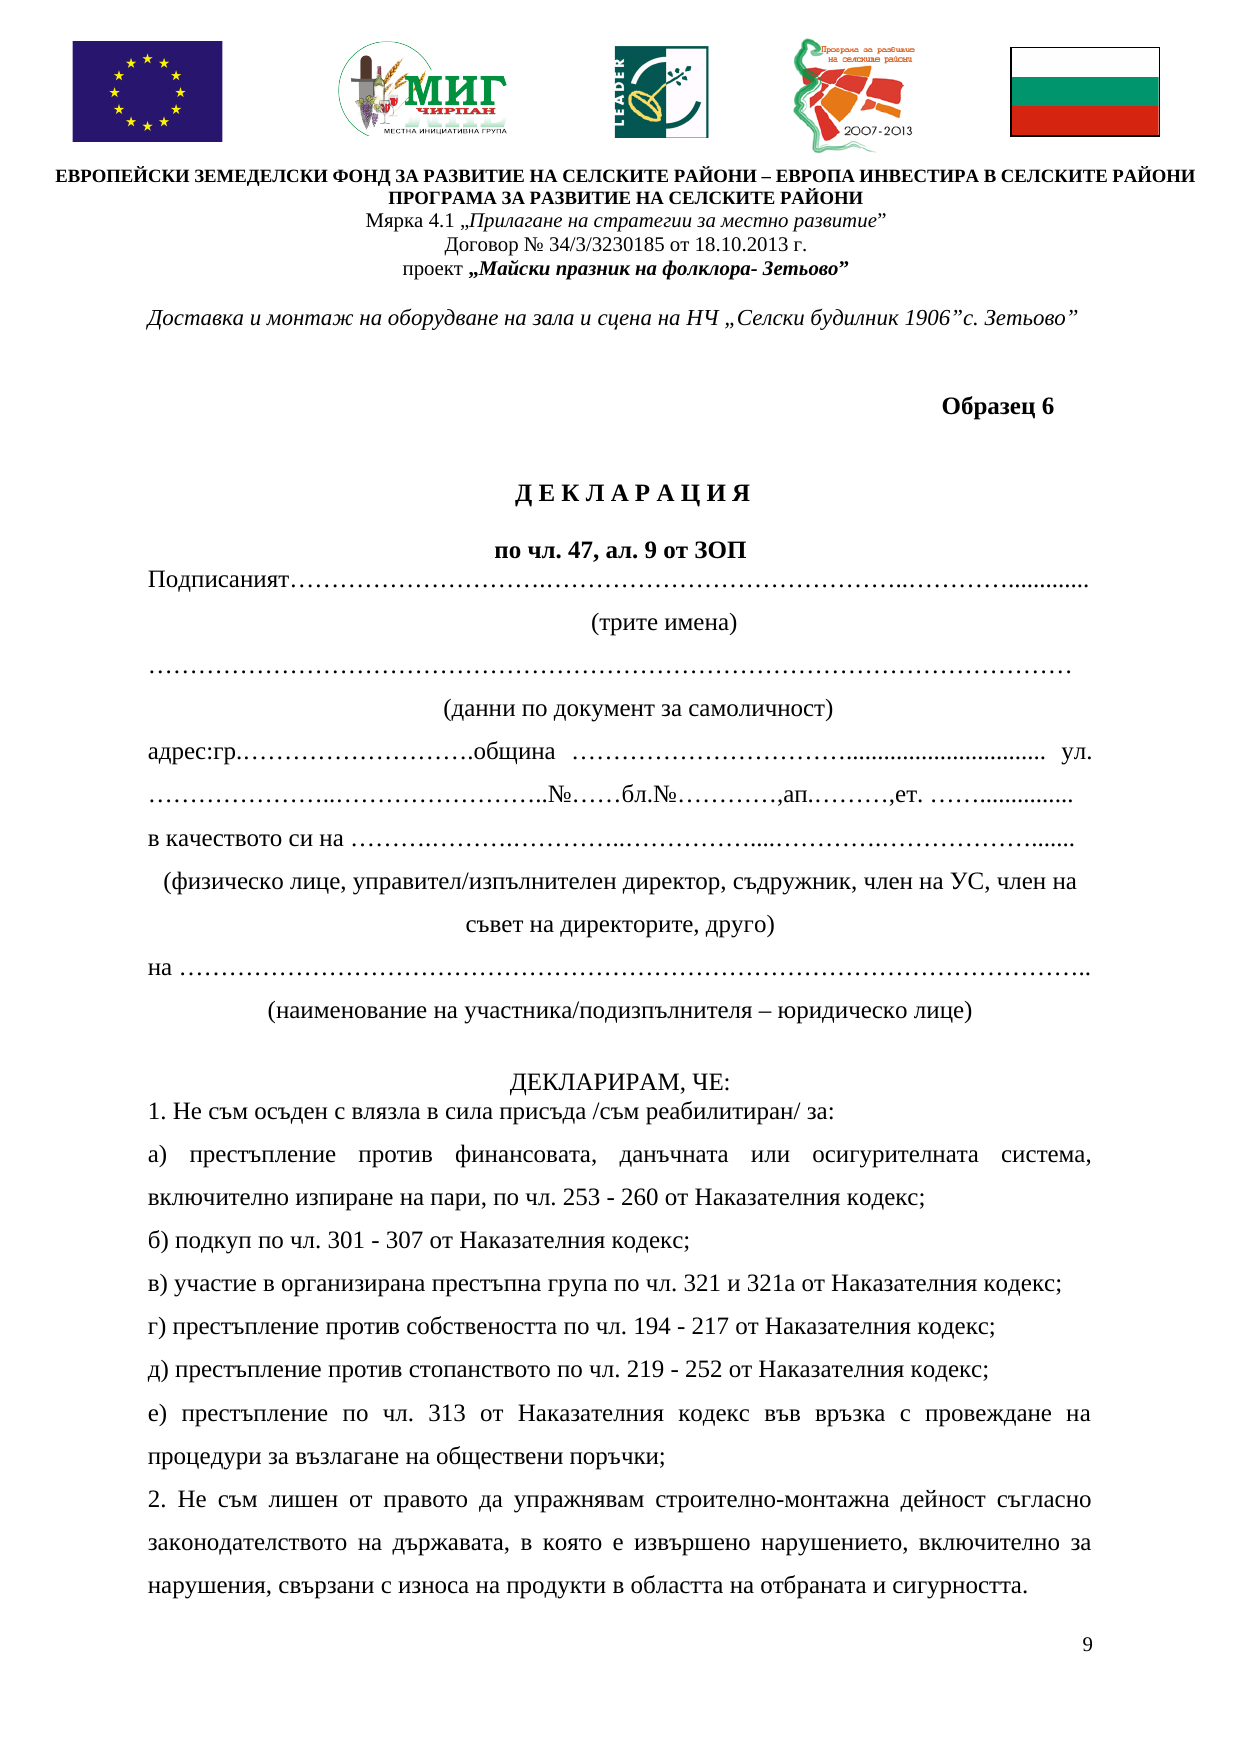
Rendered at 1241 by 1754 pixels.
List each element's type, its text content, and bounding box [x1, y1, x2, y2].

text по чл. 47, ал. 9 от ЗОП [148, 535, 1093, 564]
text 1. Не съм осъден с влязла в сила присъда /съм реабилитиран/ за: [148, 1096, 1093, 1124]
picture [338, 41, 507, 136]
text е) престъпление по чл. 313 от Наказателния кодекс във връзка с провеждане на процедури за възлагане на обществени поръчки; [148, 1398, 1093, 1469]
picture [614, 46, 709, 138]
picture [72, 41, 223, 142]
text Д Е К Л А Р А Ц И Я [148, 478, 1093, 506]
text (трите имена) [591, 607, 1093, 636]
text г) престъпление против собствеността по чл. 194 - 217 от Наказателния кодекс; [148, 1311, 1093, 1340]
text (наименование на участника/подизпълнителя – юридическо лице) [148, 995, 1093, 1024]
text в качеството си на ……….……….…………..……………....………….………………....... [148, 823, 1093, 851]
text в) участие в организирана престъпна група по чл. 321 и 321а от Наказателния кодекс; [148, 1268, 1093, 1297]
text ДЕКЛАРИРАМ, ЧЕ: [148, 1067, 1093, 1096]
text на ……………………………………………………………………………………………….. [148, 952, 1093, 981]
text д) престъпление против стопанството по чл. 219 - 252 от Наказателния кодекс; [148, 1354, 1093, 1383]
picture [1012, 48, 1159, 135]
picture [785, 29, 917, 157]
text а) престъпление против финансовата, данъчната или осигурителната система, включително изпиране на пари, по чл. 253 - 260 от Наказателния кодекс; [148, 1139, 1093, 1211]
text б) подкуп по чл. 301 - 307 от Наказателния кодекс; [148, 1225, 1093, 1254]
text (физическо лице, управител/изпълнителен директор, съдружник, член на УС, член на съвет на директорите, друго) [148, 866, 1093, 938]
text ………………………………………………………………………………………………… [148, 650, 1093, 679]
text 2. Не съм лишен от правото да упражнявам строително-монтажна дейност съгласно законодателството на държавата, в която е извършено нарушението, включително за нарушения, свързани с износа на продукти в областта на отбраната и сигурността. [148, 1484, 1093, 1599]
text (данни по документ за самоличност) [443, 693, 1093, 722]
text Образец 6 [148, 391, 1093, 420]
text Подписаният………………………….……………………………………..…………............. [148, 564, 1093, 593]
text адрес:гр.……………………….община ……………………………................................ ул. …………………..……………………..№……бл.№…………,ап.………,ет. ……............... [148, 736, 1093, 808]
